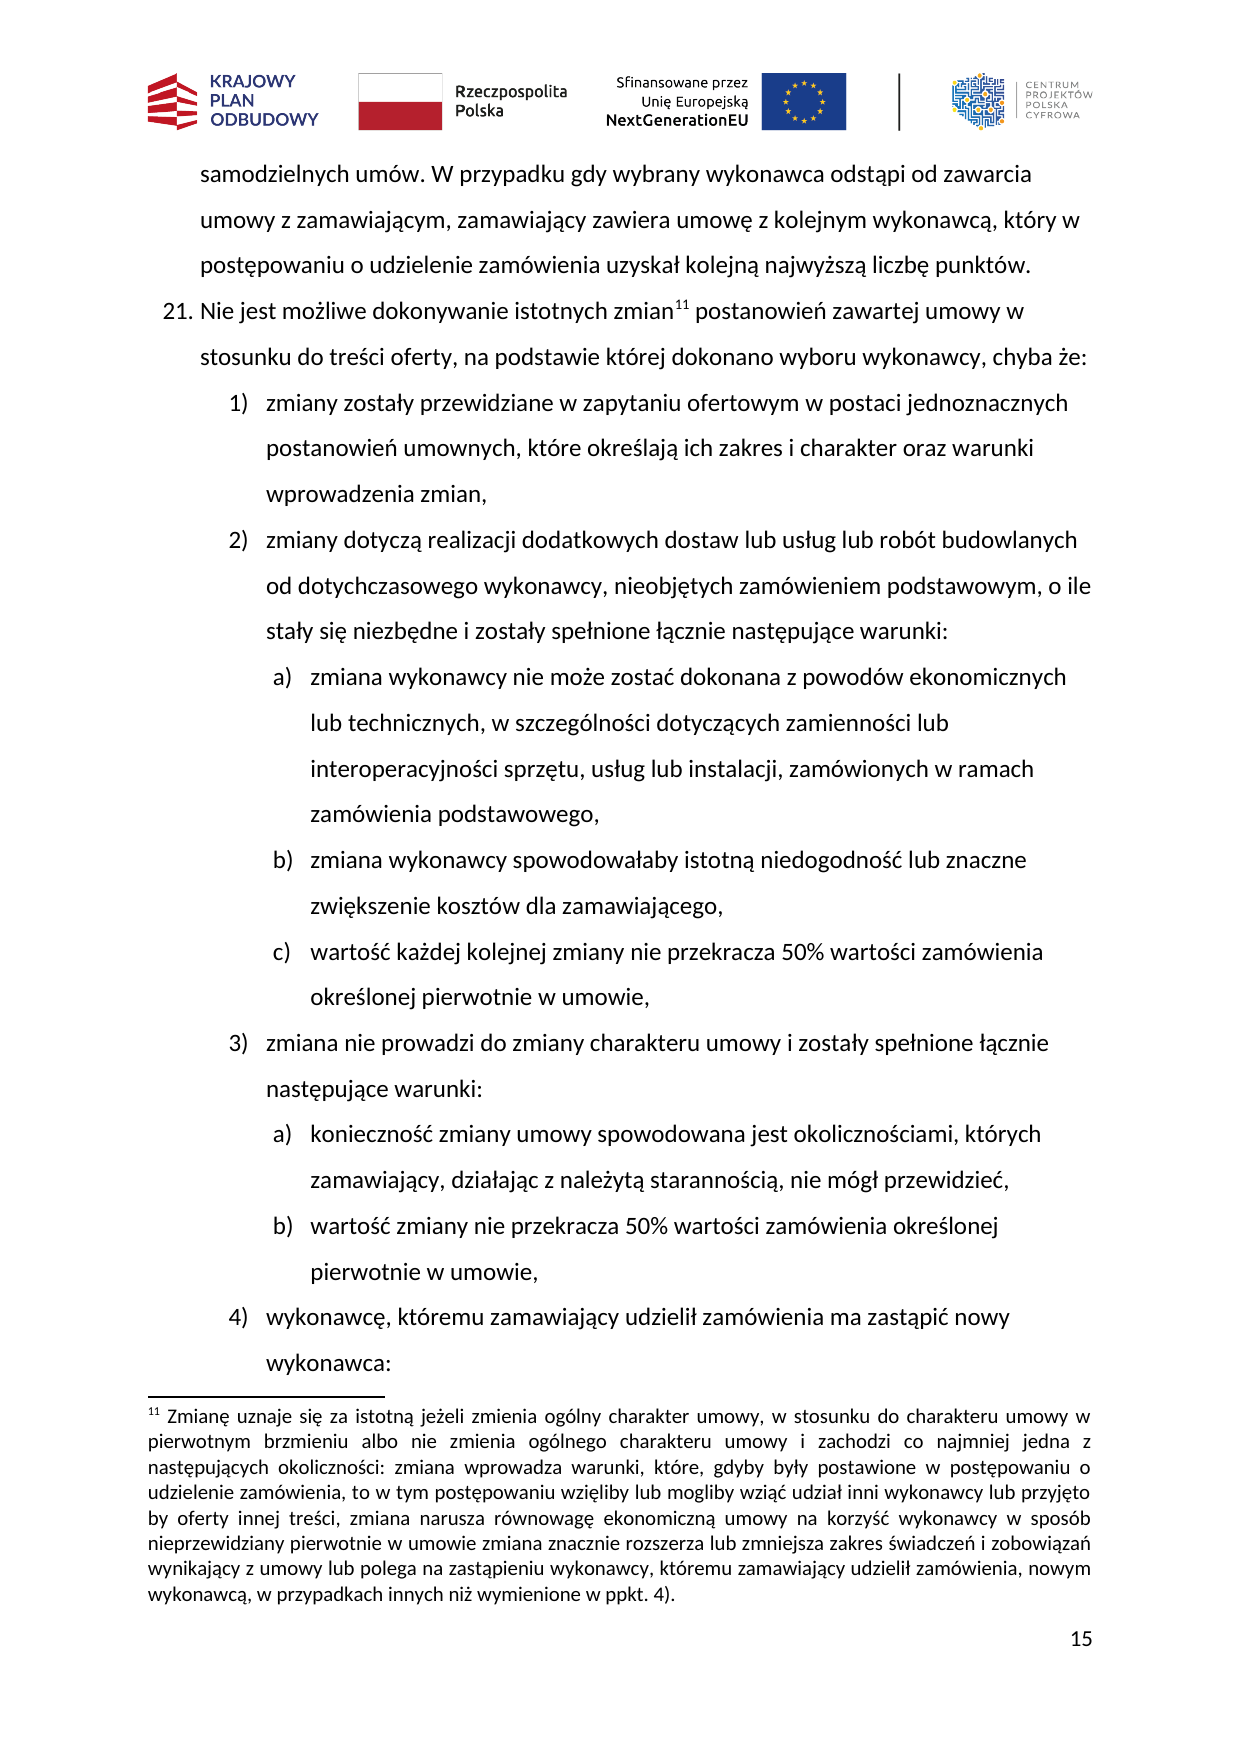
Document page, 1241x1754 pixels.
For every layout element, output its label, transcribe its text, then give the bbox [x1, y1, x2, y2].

list zmiany zostały przewidziane w zapytaniu ofertowym w postaci jednoznacznych postanowień umownych, które określają ich zakres i charakter oraz warunki wprowadzenia zmian, [228, 387, 1093, 509]
picture [147, 73, 1093, 131]
list Nie jest możliwe dokonywanie istotnych zmian postanowień zawartej umowy w stosunku do treści oferty, na podstawie której dokonano wyboru wykonawcy, chyba że: [162, 295, 1093, 372]
list wartość każdej kolejnej zmiany nie przekracza 50% wartości zamówienia określonej pierwotnie w umowie, [273, 936, 1093, 1012]
list konieczność zmiany umowy spowodowana jest okolicznościami, których zamawiający, działając z należytą starannością, nie mógł przewidzieć, [273, 1118, 1093, 1195]
list wartość zmiany nie przekracza 50% wartości zamówienia określonej pierwotnie w umowie, [273, 1210, 1093, 1286]
list wykonawcę, któremu zamawiający udzielił zamówienia ma zastąpić nowy wykonawca: [228, 1301, 1093, 1378]
list zmiany dotyczą realizacji dodatkowych dostaw lub usług lub robót budowlanych od dotychczasowego wykonawcy, nieobjętych zamówieniem podstawowym, o ile stały się niezbędne i zostały spełnione łącznie następujące warunki: [228, 524, 1093, 646]
list zmiana wykonawcy nie może zostać dokonana z powodów ekonomicznych lub technicznych, w szczególności dotyczących zamienności lub interoperacyjności sprzętu, usług lub instalacji, zamówionych w ramach zamówienia podstawowego, [273, 661, 1093, 829]
list zmiana wykonawcy spowodowałaby istotną niedogodność lub znaczne zwiększenie kosztów dla zamawiającego, [273, 844, 1093, 920]
list zmiana nie prowadzi do zmiany charakteru umowy i zostały spełnione łącznie następujące warunki: [228, 1027, 1093, 1103]
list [162, 158, 1093, 280]
